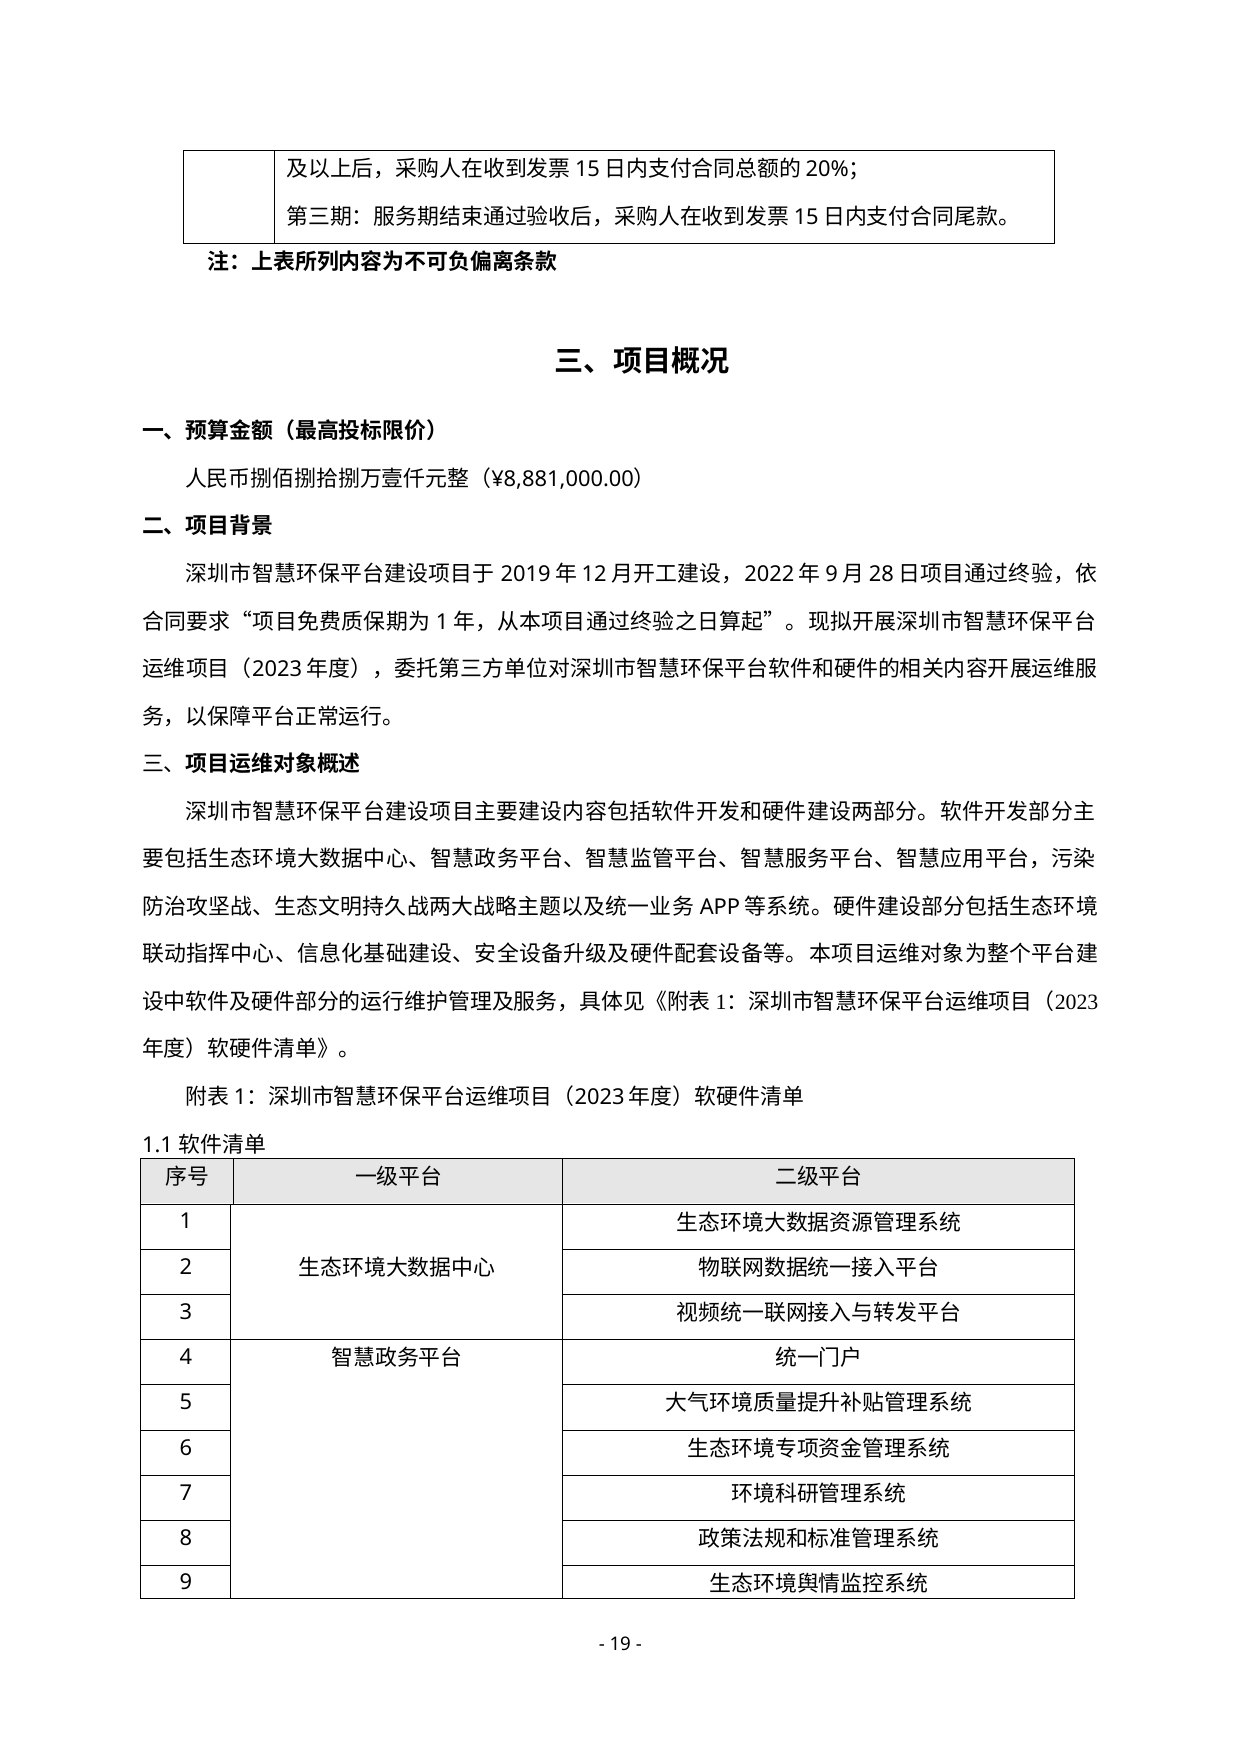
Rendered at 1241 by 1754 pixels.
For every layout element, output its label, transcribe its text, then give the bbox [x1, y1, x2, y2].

table_cell 1 [141, 1205, 230, 1249]
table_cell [275, 151, 1054, 243]
text 一、预算金额（最高投标限价） [142, 413, 1098, 445]
table_cell 3 [141, 1295, 230, 1339]
text 深圳市智慧环保平台建设项目主要建设内容包括软件开发和硬件建设两部分。软件开发部分主要包括生态环境大数据中心、智慧政务平台、智慧监管平台、智慧服务平台、智慧应用平台，污染防治攻坚战、生态文明持久战两大战略主题以及统一业务APP等系统。硬件建设部分包括生态环境联动指挥中心、信息化基础建设、安全设备升级及硬件配套设备等。本项目运维对象为整个平台建设中软件及硬件部分的运行维护管理及服务，具体见《附表1：深圳市智慧环保平台运维项目（2023年度）软硬件清单》。 [142, 794, 1098, 1063]
table_cell 2 [184, 151, 274, 243]
text 三、项目运维对象概述 [142, 746, 1098, 778]
text 二、项目背景 [142, 508, 1098, 540]
table_cell 政策法规和标准管理系统 [563, 1521, 1074, 1565]
text 1.1 软件清单 [142, 1127, 1098, 1158]
subtitle 三、项目概况 [142, 337, 1098, 380]
table_cell 7 [141, 1476, 230, 1520]
table_cell 生态环境舆情监控系统 [563, 1566, 1074, 1598]
table_cell 生态环境专项资金管理系统 [563, 1431, 1074, 1475]
table_cell 智慧政务平台 [231, 1340, 562, 1598]
text 附表1：深圳市智慧环保平台运维项目（2023年度）软硬件清单 [142, 1079, 1098, 1111]
table_cell 生态环境大数据资源管理系统 [563, 1205, 1074, 1249]
text 深圳市智慧环保平台建设项目于2019年12月开工建设，2022年9月28日项目通过终验，依合同要求“项目免费质保期为1年，从本项目通过终验之日算起”。现拟开展深圳市智慧环保平台运维项目（2023年度），委托第三方单位对深圳市智慧环保平台软件和硬件的相关内容开展运维服务，以保障平台正常运行。 [142, 556, 1098, 731]
table_cell 5 [141, 1385, 230, 1429]
table_cell 生态环境大数据中心 [231, 1205, 562, 1339]
table_cell 6 [141, 1431, 230, 1475]
table_header 一级平台 [234, 1159, 562, 1203]
table_cell 环境科研管理系统 [563, 1476, 1074, 1520]
table_cell 大气环境质量提升补贴管理系统 [563, 1385, 1074, 1429]
table_cell 统一门户 [563, 1340, 1074, 1384]
table_cell 物联网数据统一接入平台 [563, 1250, 1074, 1294]
text 注：上表所列内容为不可负偏离条款 [142, 244, 1098, 276]
table_cell 4 [141, 1340, 230, 1384]
text 人民币捌佰捌拾捌万壹仟元整（¥8,881,000.00） [142, 461, 1098, 493]
table_cell 8 [141, 1521, 230, 1565]
table_header 二级平台 [563, 1159, 1074, 1203]
table_cell 2 [141, 1250, 230, 1294]
table_cell 视频统一联网接入与转发平台 [563, 1295, 1074, 1339]
table_cell 9 [141, 1566, 230, 1598]
table_header 序号 [141, 1159, 233, 1203]
